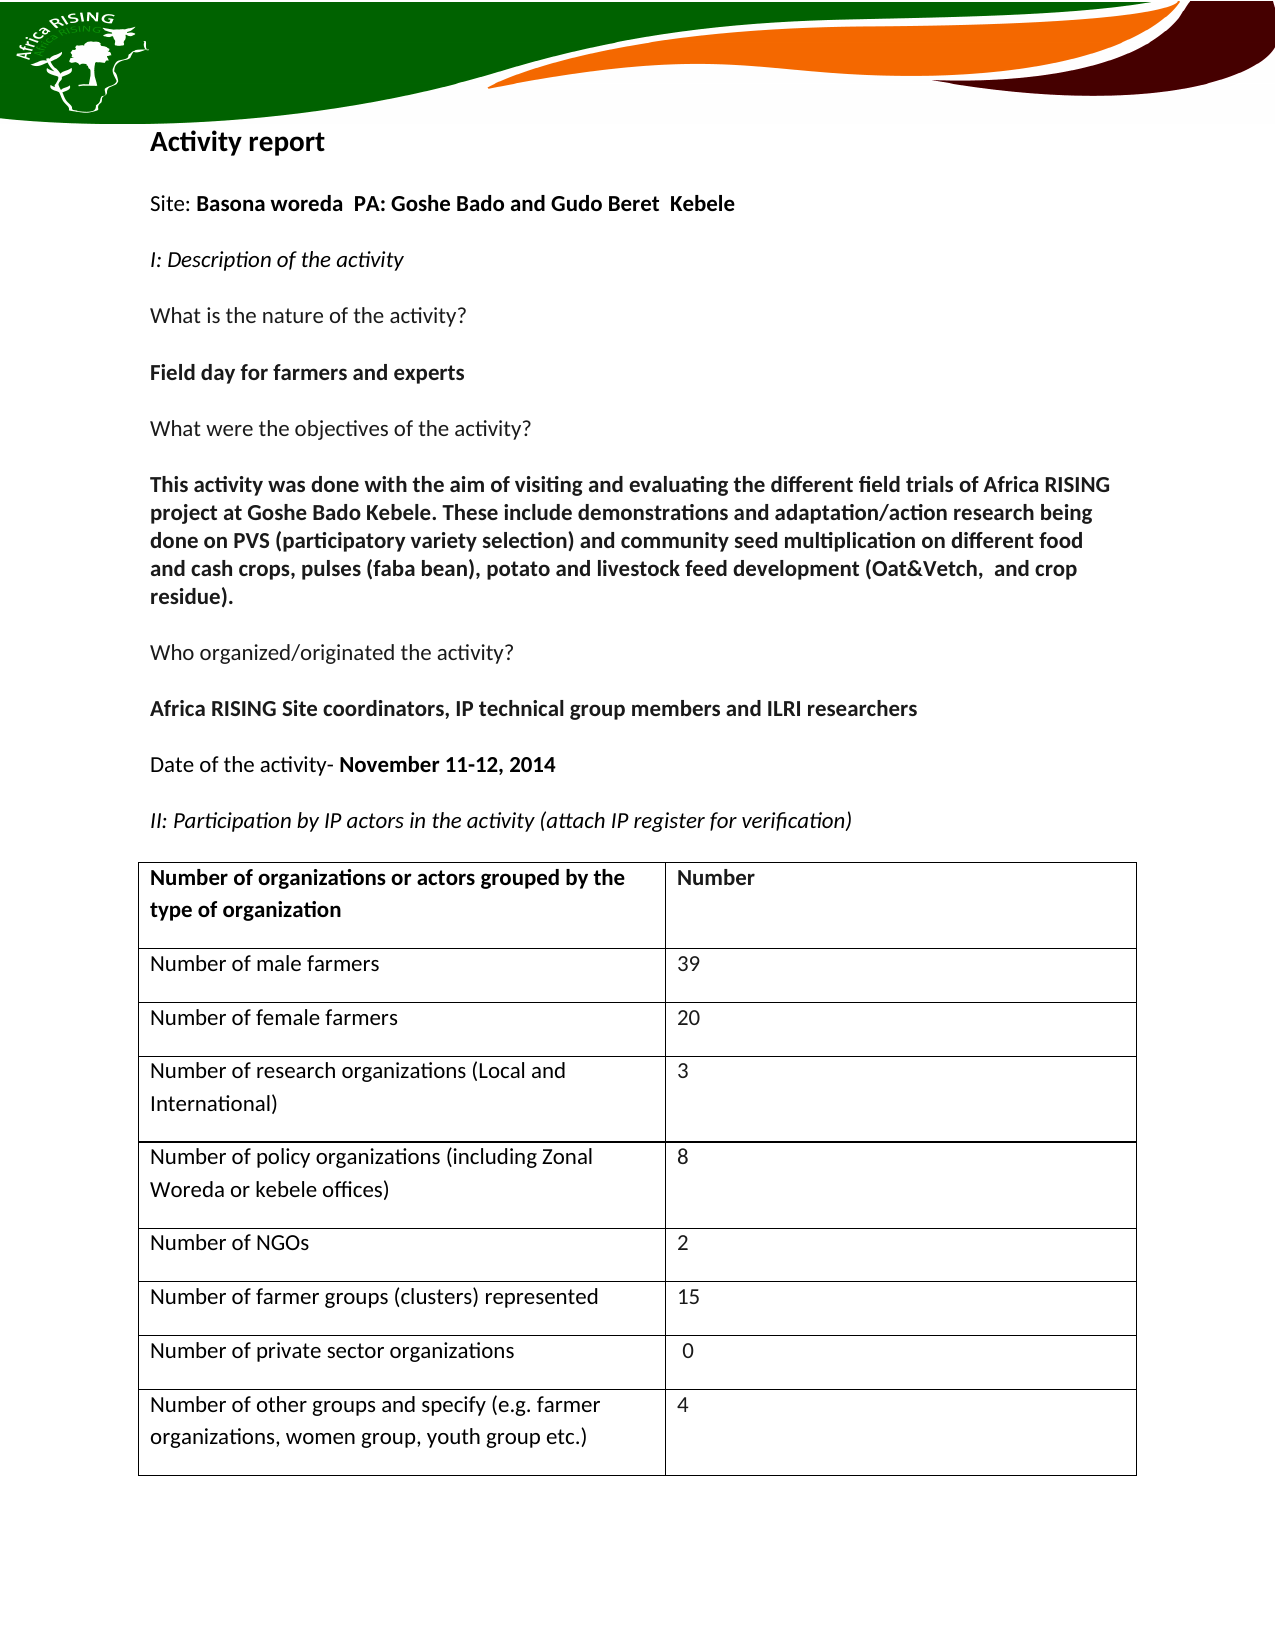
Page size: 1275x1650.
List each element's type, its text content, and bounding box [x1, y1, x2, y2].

text Site: Basona woreda PA: Goshe Bado and Gudo Beret Kebele [150, 189, 1125, 218]
text Africa RISING Site coordinators, IP technical group members and ILRI researchers [150, 694, 1125, 722]
text Field day for farmers and experts [150, 358, 1125, 386]
table_cell Number of female farmers [139, 1003, 665, 1056]
table_cell 2 [666, 1229, 1136, 1281]
picture [0, 1, 1275, 124]
text This activity was done with the aim of visiting and evaluating the different field trials of Africa RISING project at Goshe Bado Kebele. These include demonstrations and adaptation/action research being done on PVS (participatory variety selection) and community seed multiplication on different food and cash crops, pulses (faba bean), potato and livestock feed development (Oat&Vetch, and crop residue). [150, 470, 1125, 610]
table_cell Number of private sector organizations [139, 1336, 665, 1389]
text What is the nature of the activity? [150, 302, 1125, 330]
table_cell 3 [666, 1057, 1136, 1141]
table_cell Number of policy organizations (including Zonal Woreda or kebele offices) [139, 1143, 665, 1227]
table_cell 15 [666, 1282, 1136, 1335]
table_cell 4 [666, 1390, 1136, 1474]
text What were the objectives of the activity? [150, 414, 1125, 442]
text I: Description of the activity [150, 246, 1125, 274]
table_cell Number of research organizations (Local and International) [139, 1057, 665, 1141]
table_cell Number of other groups and specify (e.g. farmer organizations, women group, youth group etc.) [139, 1390, 665, 1474]
table_header Number [666, 863, 1136, 948]
text Activity report [150, 112, 1125, 159]
text Date of the activity- November 11-12, 2014 [150, 750, 1125, 778]
table_cell 20 [666, 1003, 1136, 1056]
table_cell 39 [666, 949, 1136, 1002]
table_header Number of organizations or actors grouped by the type of organization [139, 863, 665, 948]
table_cell Number of NGOs [139, 1229, 665, 1281]
text Who organized/originated the activity? [150, 638, 1125, 666]
table_cell 8 [666, 1143, 1136, 1227]
text II: Participation by IP actors in the activity (attach IP register for verification) [150, 806, 1125, 834]
table_cell Number of farmer groups (clusters) represented [139, 1282, 665, 1335]
table_cell Number of male farmers [139, 949, 665, 1002]
table_cell 0 [666, 1336, 1136, 1389]
